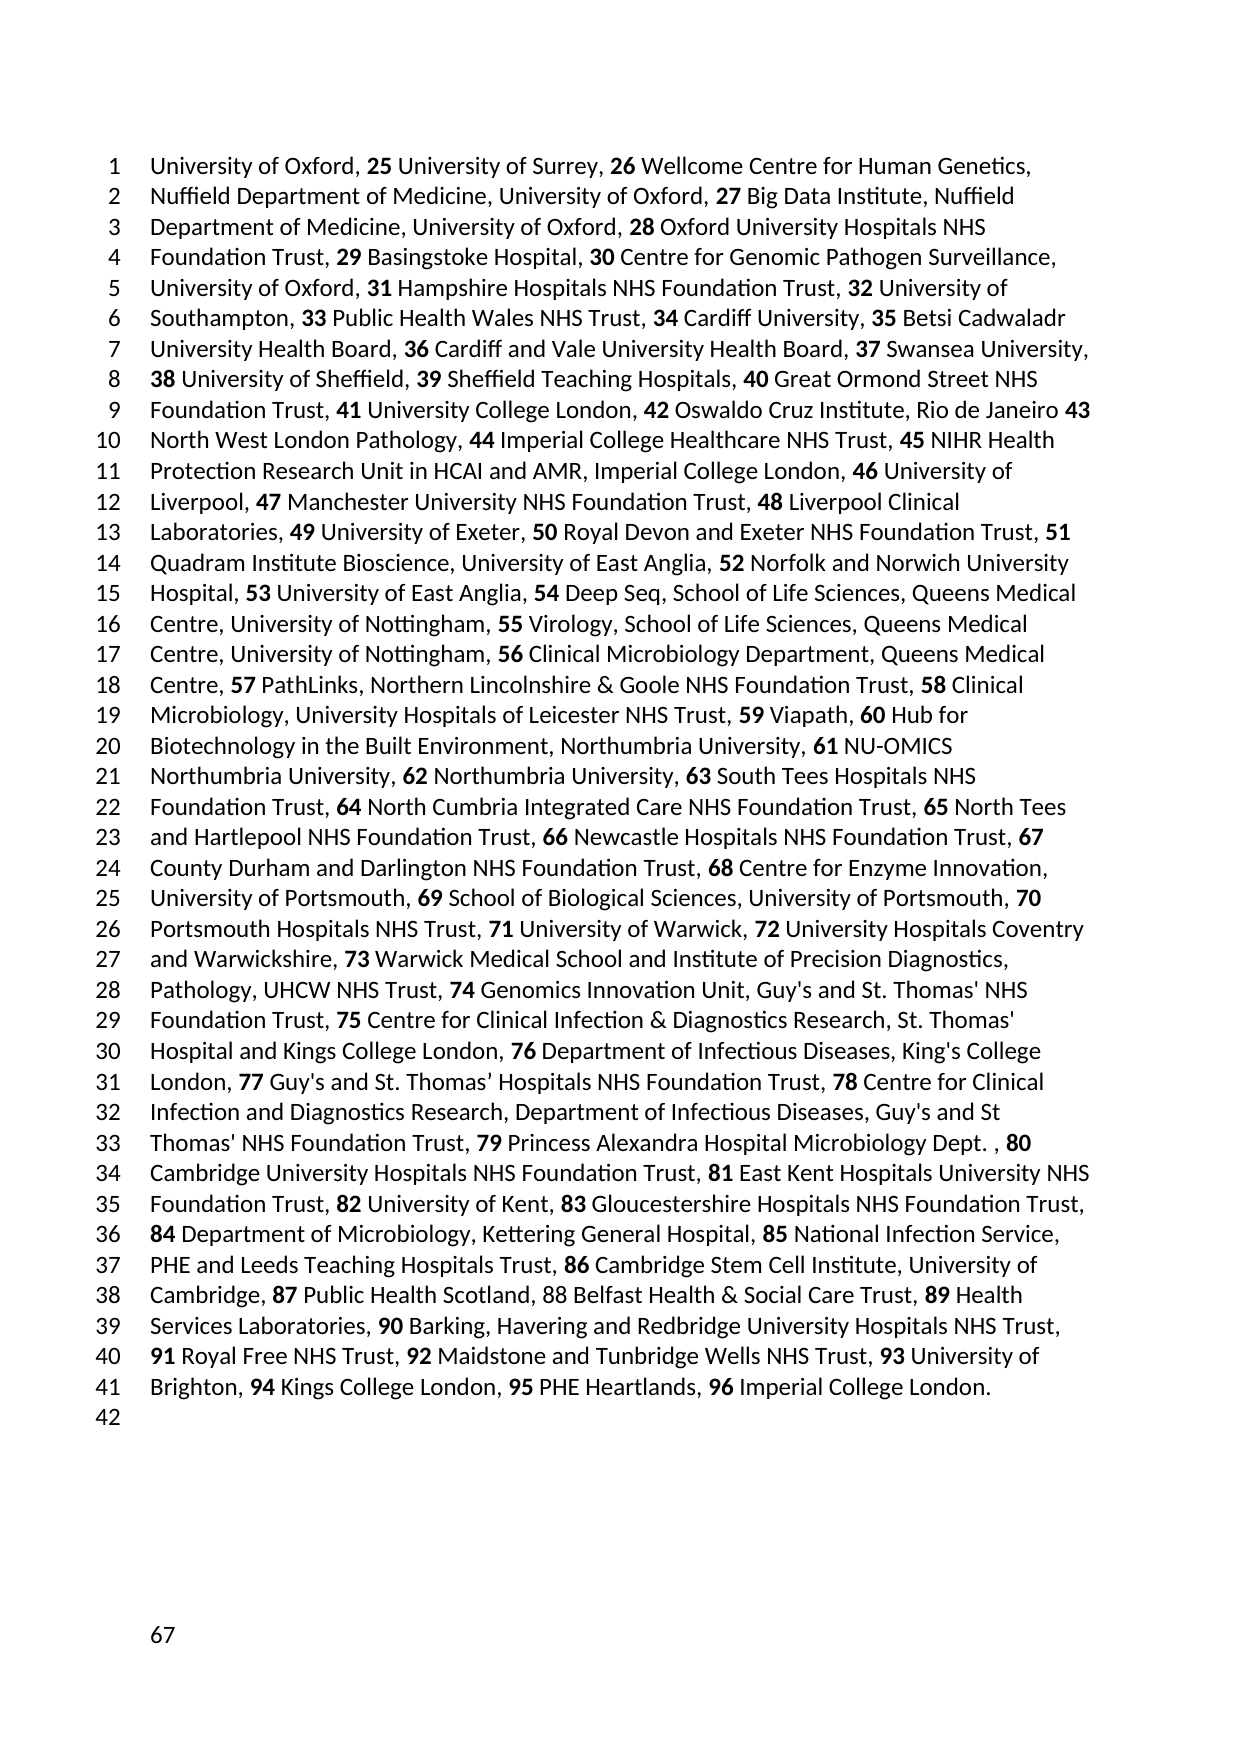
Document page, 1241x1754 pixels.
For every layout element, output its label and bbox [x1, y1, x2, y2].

text [150, 150, 1090, 1401]
